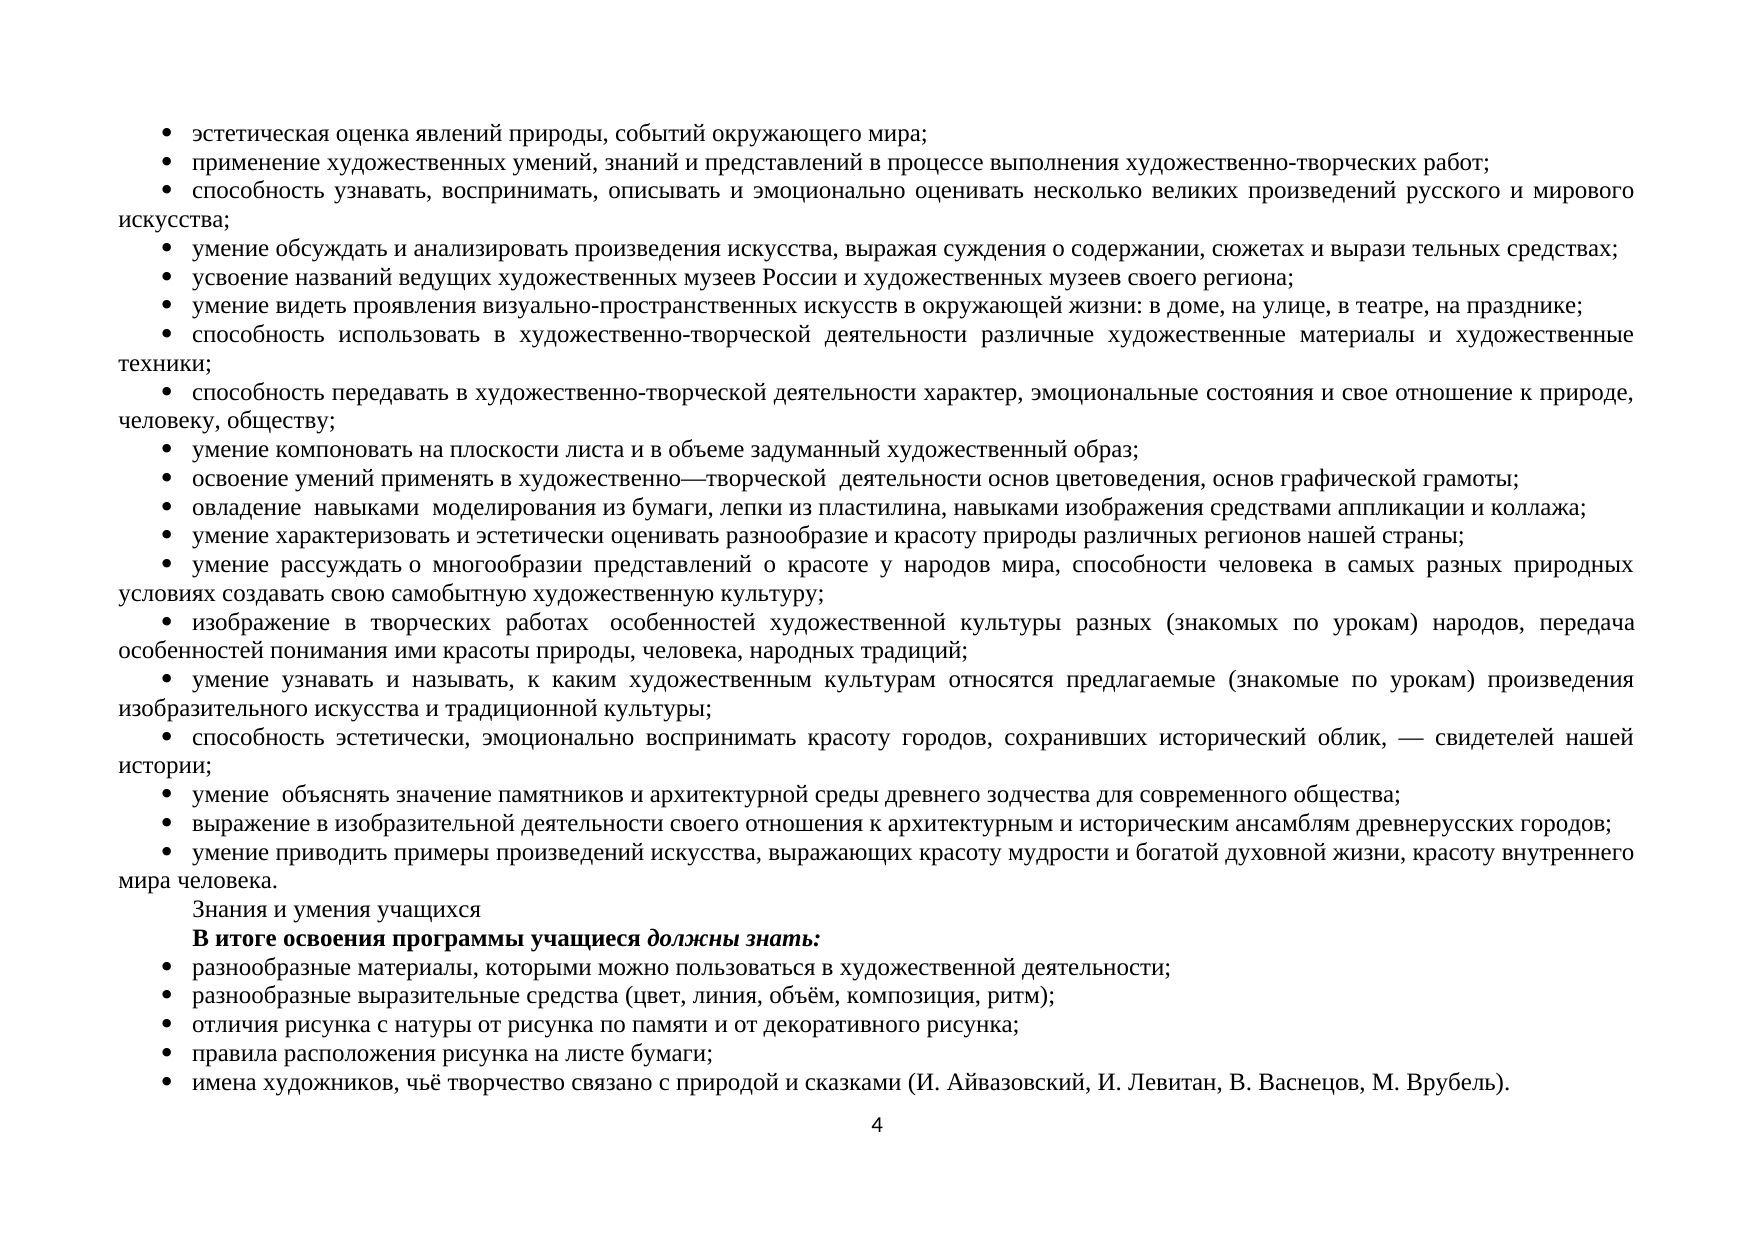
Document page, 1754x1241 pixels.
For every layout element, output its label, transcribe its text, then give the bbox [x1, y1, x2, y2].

list разнообразные выразительные средства (цвет, линия, объём, композиция, ритм); [118, 981, 1636, 1009]
list правила расположения рисунка на листе бумаги; [118, 1038, 1636, 1067]
list овладение навыками моделирования из бумаги, лепки из пластилина, навыками изображения средствами аппликации и коллажа; [118, 492, 1636, 521]
list способность использовать в художественно-творческой деятельности различные художественные материалы и художественные техники; [118, 319, 1636, 377]
list умение рассуждать о многообразии представлений о красоте у народов мира, способности человека в самых разных природных условиях создавать свою самобытную художественную культуру; [118, 549, 1636, 607]
list умение характеризовать и эстетически оценивать разнообразие и красоту природы различных регионов нашей страны; [118, 521, 1636, 549]
list умение видеть проявления визуально-пространственных искусств в окружающей жизни: в доме, на улице, в театре, на празднике; [118, 291, 1636, 319]
list способность передавать в художественно-творческой деятельности характер, эмоциональные состояния и свое отношение к природе, человеку, обществу; [118, 377, 1636, 434]
list отличия рисунка с натуры от рисунка по памяти и от декоративного рисунка; [118, 1009, 1636, 1038]
text Знания и умения учащихся [118, 894, 1636, 923]
list усвоение названий ведущих художественных музеев России и художественных музеев своего региона; [118, 262, 1636, 291]
list эстетическая оценка явлений природы, событий окружающего мира; [118, 118, 1636, 147]
list умение объяснять значение памятников и архитектурной среды древнего зодчества для современного общества; [118, 779, 1636, 808]
list разнообразные материалы, которыми можно пользоваться в художественной деятельности; [118, 952, 1636, 981]
list применение художественных умений, знаний и представлений в процессе выполнения художественно-творческих работ; [118, 147, 1636, 176]
list имена художников, чьё творчество связано с природой и сказками (И. Айвазовский, И. Левитан, В. Васнецов, М. Врубель). [118, 1067, 1636, 1096]
list умение компоновать на плоскости листа и в объеме задуманный художественный образ; [118, 434, 1636, 463]
list умение обсуждать и анализировать произведения искусства, выражая суждения о содержании, сюжетах и вырази тельных средствах; [118, 233, 1636, 262]
text В итоге освоения программы учащиеся должны знать: [118, 923, 1636, 952]
list освоение умений применять в художественно—творческой деятельности основ цветоведения, основ графической грамоты; [118, 463, 1636, 492]
list способность эстетически, эмоционально воспринимать красоту городов, сохранивших исторический облик, — свидетелей нашей истории; [118, 722, 1636, 779]
list умение узнавать и называть, к каким художественным культурам относятся предлагаемые (знакомые по урокам) произведения изобразительного искусства и традиционной культуры; [118, 664, 1636, 722]
list выражение в изобразительной деятельности своего отношения к архитектурным и историческим ансамблям древнерусских городов; [118, 808, 1636, 837]
list умение приводить примеры произведений искусства, выражающих красоту мудрости и богатой духовной жизни, красоту внутреннего мира человека. [118, 837, 1636, 894]
list способность узнавать, воспринимать, описывать и эмоционально оценивать несколько великих произведений русского и мирового искусства; [118, 176, 1636, 233]
list изображение в творческих работах особенностей художественной культуры разных (знакомых по урокам) народов, передача особенностей понимания ими красоты природы, человека, народных традиций; [118, 607, 1636, 664]
